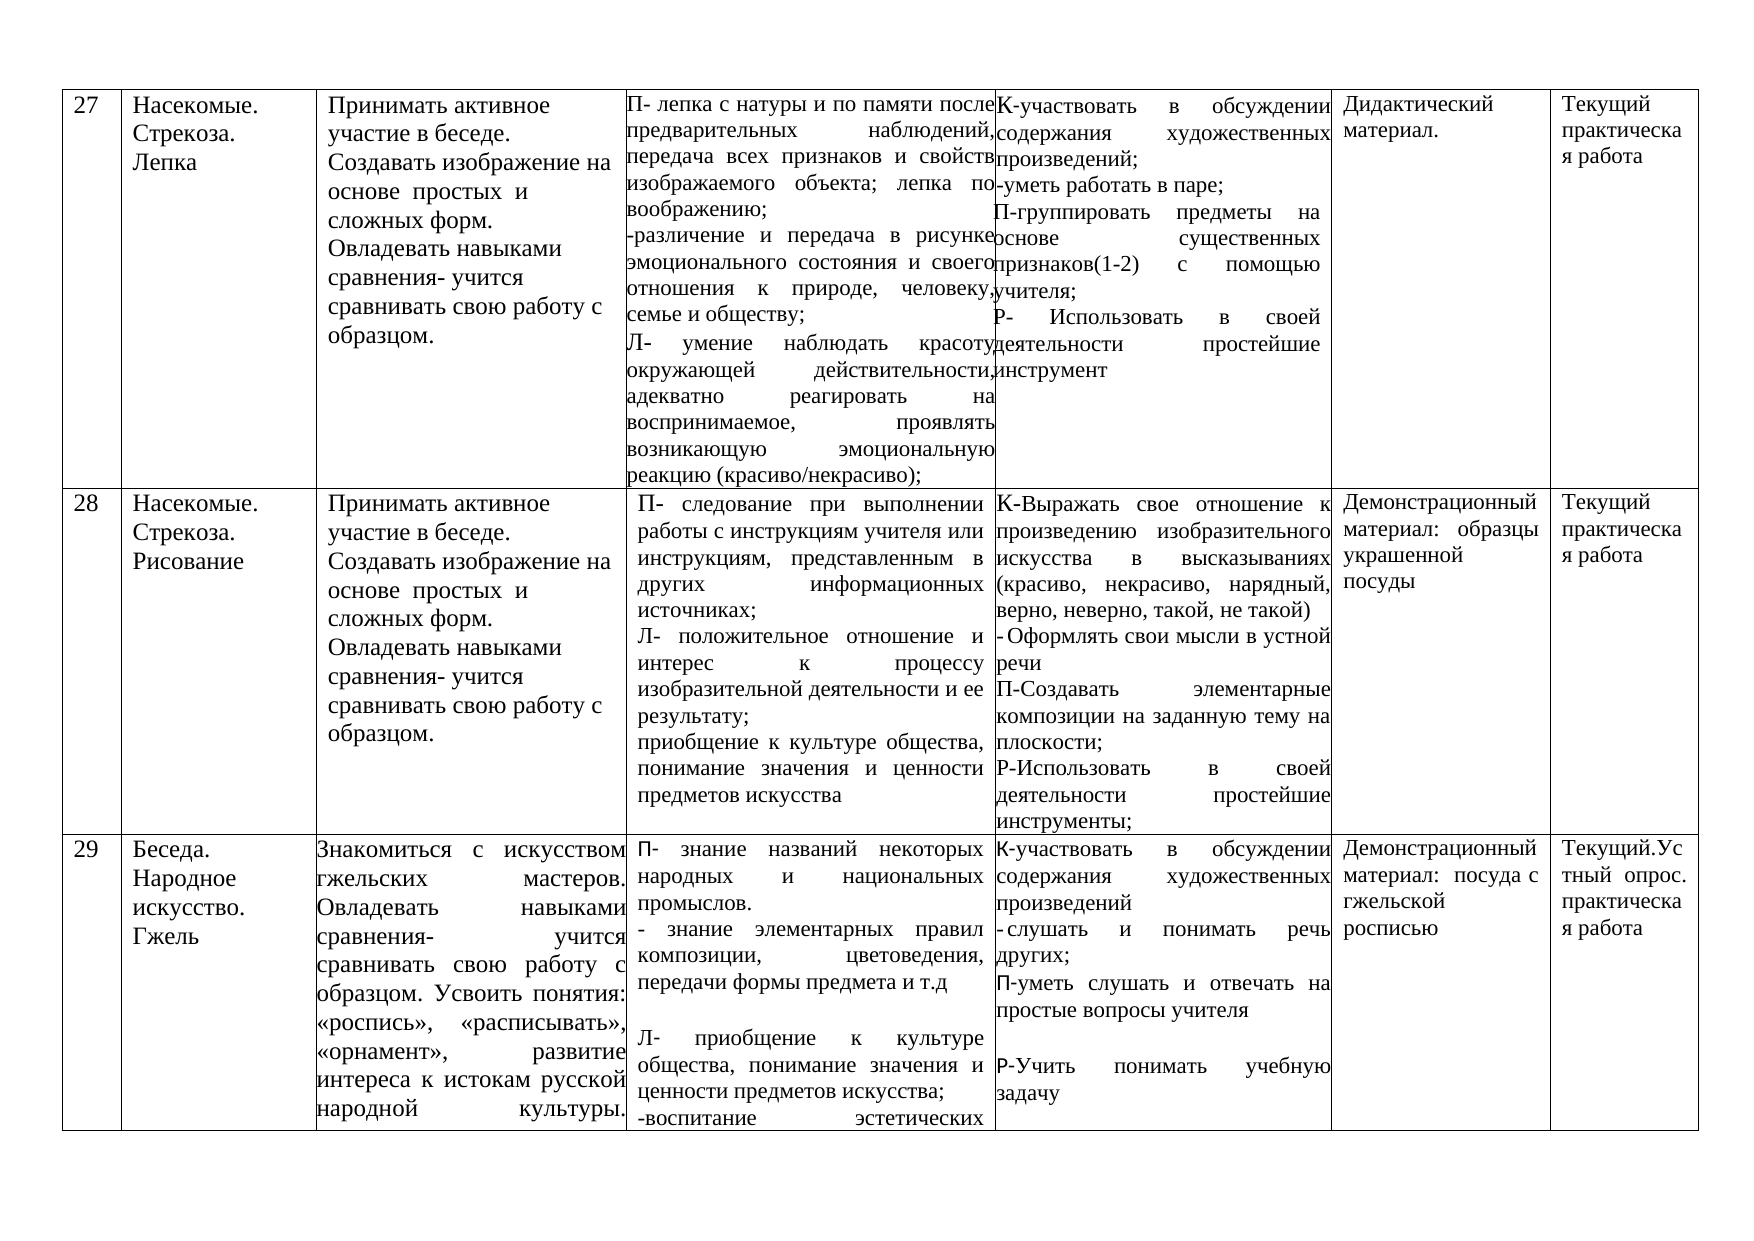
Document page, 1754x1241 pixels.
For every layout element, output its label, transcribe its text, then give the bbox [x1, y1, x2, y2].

table_cell 28 [63, 489, 121, 833]
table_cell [1551, 90, 1698, 487]
table_cell П- лепка с натуры и по памяти после предварительных наблюдений, передача всех признаков и свойств изображаемого объекта; лепка по воображению; -различение и передача в рисунке эмоционального состояния и своего отношения к природе, человеку, семье и обществу; Л- умение наблюдать красоту окружающей действительности, адекватно реагировать на воспринимаемое, проявлять возникающую эмоциональную реакцию (красиво/некрасиво); [627, 90, 995, 487]
table_cell К-Выражать свое отношение к произведению изобразительного искусства в высказываниях (красиво, некрасиво, нарядный, верно, неверно, такой, не такой) Оформлять свои мысли в устной речи П-Создавать элементарные композиции на заданную тему на плоскости; Р-Использовать в своей деятельности простейшие инструменты; [996, 489, 1331, 833]
table_cell Насекомые. Стрекоза. Рисование [122, 489, 316, 833]
table_cell К-участвовать в обсуждении содержания художественных произведений; -уметь работать в паре; П-группировать предметы на основе существенных признаков(1-2) с помощью учителя; Р- Использовать в своей деятельности простейшие инструмент [996, 90, 1331, 487]
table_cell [1332, 835, 1550, 1130]
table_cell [1551, 835, 1698, 1130]
table_cell Текущий практическая работа [1551, 489, 1698, 833]
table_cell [122, 835, 316, 1130]
table_cell Демонстрационный материал: образцы украшенной посуды [1332, 489, 1550, 833]
table_cell 29 [63, 835, 121, 1130]
table_cell П- следование при выполнении работы с инструкциям учителя или инструкциям, представленным в других информационных источниках; Л- положительное отношение и интерес к процессу изобразительной деятельности и ее результату; приобщение к культуре общества, понимание значения и ценности предметов искусства [627, 489, 995, 833]
table_cell Насекомые. Стрекоза. Лепка [122, 90, 316, 487]
table_cell Дидактический материал. [1332, 90, 1550, 487]
table_cell 27 [63, 90, 121, 487]
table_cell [996, 835, 1331, 1130]
table_cell Принимать активное участие в беседе. Создавать изображение на основе простых и сложных форм. Овладевать навыками сравнения- учится сравнивать свою работу с образцом. [317, 489, 626, 833]
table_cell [627, 835, 995, 1130]
table_cell Принимать активное участие в беседе. Создавать изображение на основе простых и сложных форм. Овладевать навыками сравнения- учится сравнивать свою работу с образцом. [317, 90, 626, 487]
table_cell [317, 835, 626, 1130]
